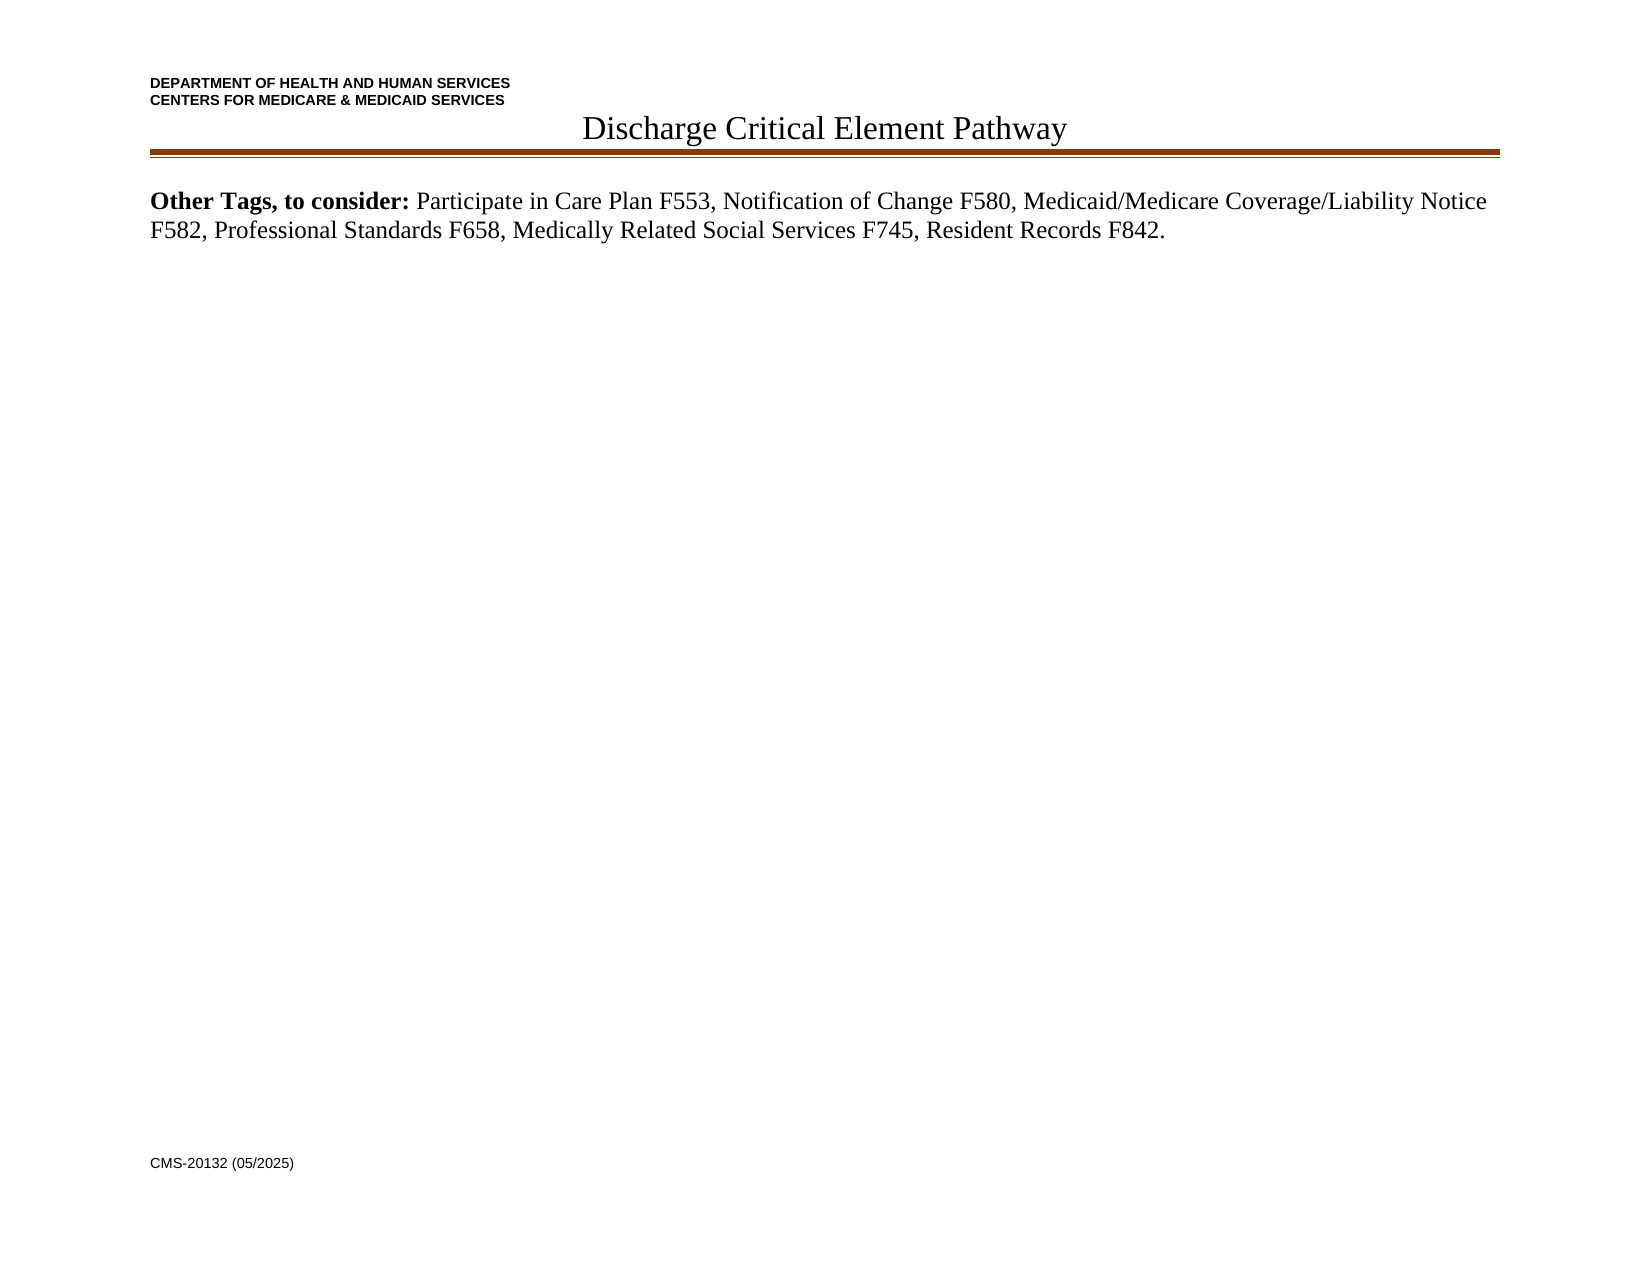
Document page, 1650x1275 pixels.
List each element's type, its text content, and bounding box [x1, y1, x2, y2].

text Other Tags, to consider: Participate in Care Plan F553, Notification of Change F580, Medicaid/Medicare Coverage/Liability Notice F582, Professional Standards F658, Medically Related Social Services F745, Resident Records F842. [150, 186, 1500, 244]
